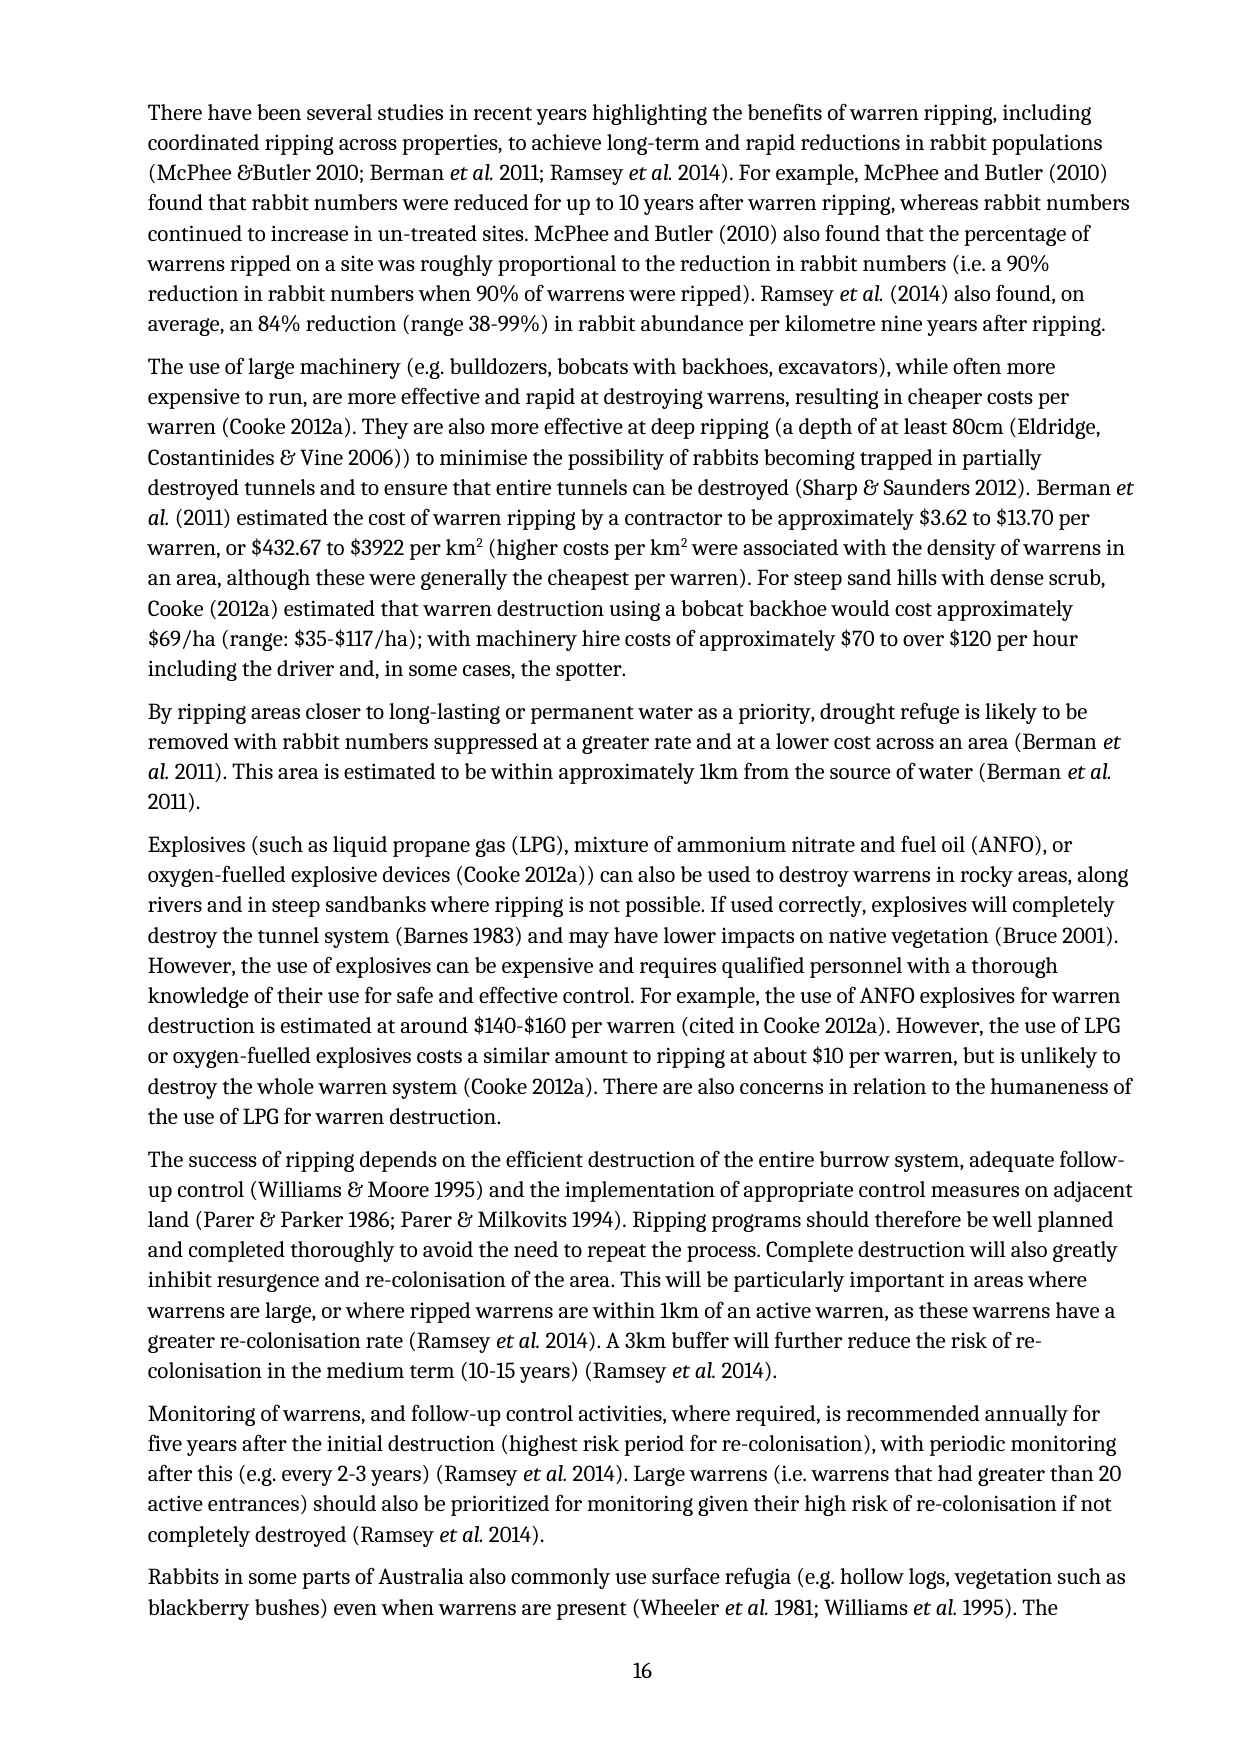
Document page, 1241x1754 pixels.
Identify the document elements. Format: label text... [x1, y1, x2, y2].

text The use of large machinery (e.g. bulldozers, bobcats with backhoes, excavators), while often more expensive to run, are more effective and rapid at destroying warrens, resulting in cheaper costs per warren (Cooke 2012a). They are also more effective at deep ripping (a depth of at least 80cm (Eldridge, Costantinides & Vine 2006)) to minimise the possibility of rabbits becoming trapped in partially destroyed tunnels and to ensure that entire tunnels can be destroyed (Sharp & Saunders 2012). Berman et al. (2011) estimated the cost of warren ripping by a contractor to be approximately $3.62 to $13.70 per warren, or $432.67 to $3922 per km2 (higher costs per km2 were associated with the density of warrens in an area, although these were generally the cheapest per warren). For steep sand hills with dense scrub, Cooke (2012a) estimated that warren destruction using a bobcat backhoe would cost approximately $69/ha (range: $35-$117/ha); with machinery hire costs of approximately $70 to over $120 per hour including the driver and, in some cases, the spotter. [148, 354, 1137, 682]
text By ripping areas closer to long-lasting or permanent water as a priority, drought refuge is likely to be removed with rabbit numbers suppressed at a greater rate and at a lower cost across an area (Berman et al. 2011). This area is estimated to be within approximately 1km from the source of water (Berman et al. 2011). [148, 698, 1137, 815]
text There have been several studies in recent years highlighting the benefits of warren ripping, including coordinated ripping across properties, to achieve long-term and rapid reductions in rabbit populations (McPhee &Butler 2010; Berman et al. 2011; Ramsey et al. 2014). For example, McPhee and Butler (2010) found that rabbit numbers were reduced for up to 10 years after warren ripping, whereas rabbit numbers continued to increase in un-treated sites. McPhee and Butler (2010) also found that the percentage of warrens ripped on a site was roughly proportional to the reduction in rabbit numbers (i.e. a 90% reduction in rabbit numbers when 90% of warrens were ripped). Ramsey et al. (2014) also found, on average, an 84% reduction (range 38-99%) in rabbit abundance per kilometre nine years after ripping. [148, 99, 1137, 337]
text Monitoring of warrens, and follow-up control activities, where required, is recommended annually for five years after the initial destruction (highest risk period for re-colonisation), with periodic monitoring after this (e.g. every 2-3 years) (Ramsey et al. 2014). Large warrens (i.e. warrens that had greater than 20 active entrances) should also be prioritized for monitoring given their high risk of re-colonisation if not completely destroyed (Ramsey et al. 2014). [148, 1401, 1137, 1548]
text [148, 1564, 1137, 1621]
text The success of ripping depends on the efficient destruction of the entire burrow system, adequate follow-up control (Williams & Moore 1995) and the implementation of appropriate control measures on adjacent land (Parer & Parker 1986; Parer & Milkovits 1994). Ripping programs should therefore be well planned and completed thoroughly to avoid the need to repeat the process. Complete destruction will also greatly inhibit resurgence and re-colonisation of the area. This will be particularly important in areas where warrens are large, or where ripped warrens are within 1km of an active warren, as these warrens have a greater re-colonisation rate (Ramsey et al. 2014). A 3km buffer will further reduce the risk of re-colonisation in the medium term (10-15 years) (Ramsey et al. 2014). [148, 1146, 1137, 1384]
text Explosives (such as liquid propane gas (LPG), mixture of ammonium nitrate and fuel oil (ANFO), or oxygen-fuelled explosive devices (Cooke 2012a)) can also be used to destroy warrens in rocky areas, along rivers and in steep sandbanks where ripping is not possible. If used correctly, explosives will completely destroy the tunnel system (Barnes 1983) and may have lower impacts on native vegetation (Bruce 2001). However, the use of explosives can be expensive and requires qualified personnel with a thorough knowledge of their use for safe and effective control. For example, the use of ANFO explosives for warren destruction is estimated at around $140-$160 per warren (cited in Cooke 2012a). However, the use of LPG or oxygen-fuelled explosives costs a similar amount to ripping at about $10 per warren, but is unlikely to destroy the whole warren system (Cooke 2012a). There are also concerns in relation to the humaneness of the use of LPG for warren destruction. [148, 832, 1137, 1130]
